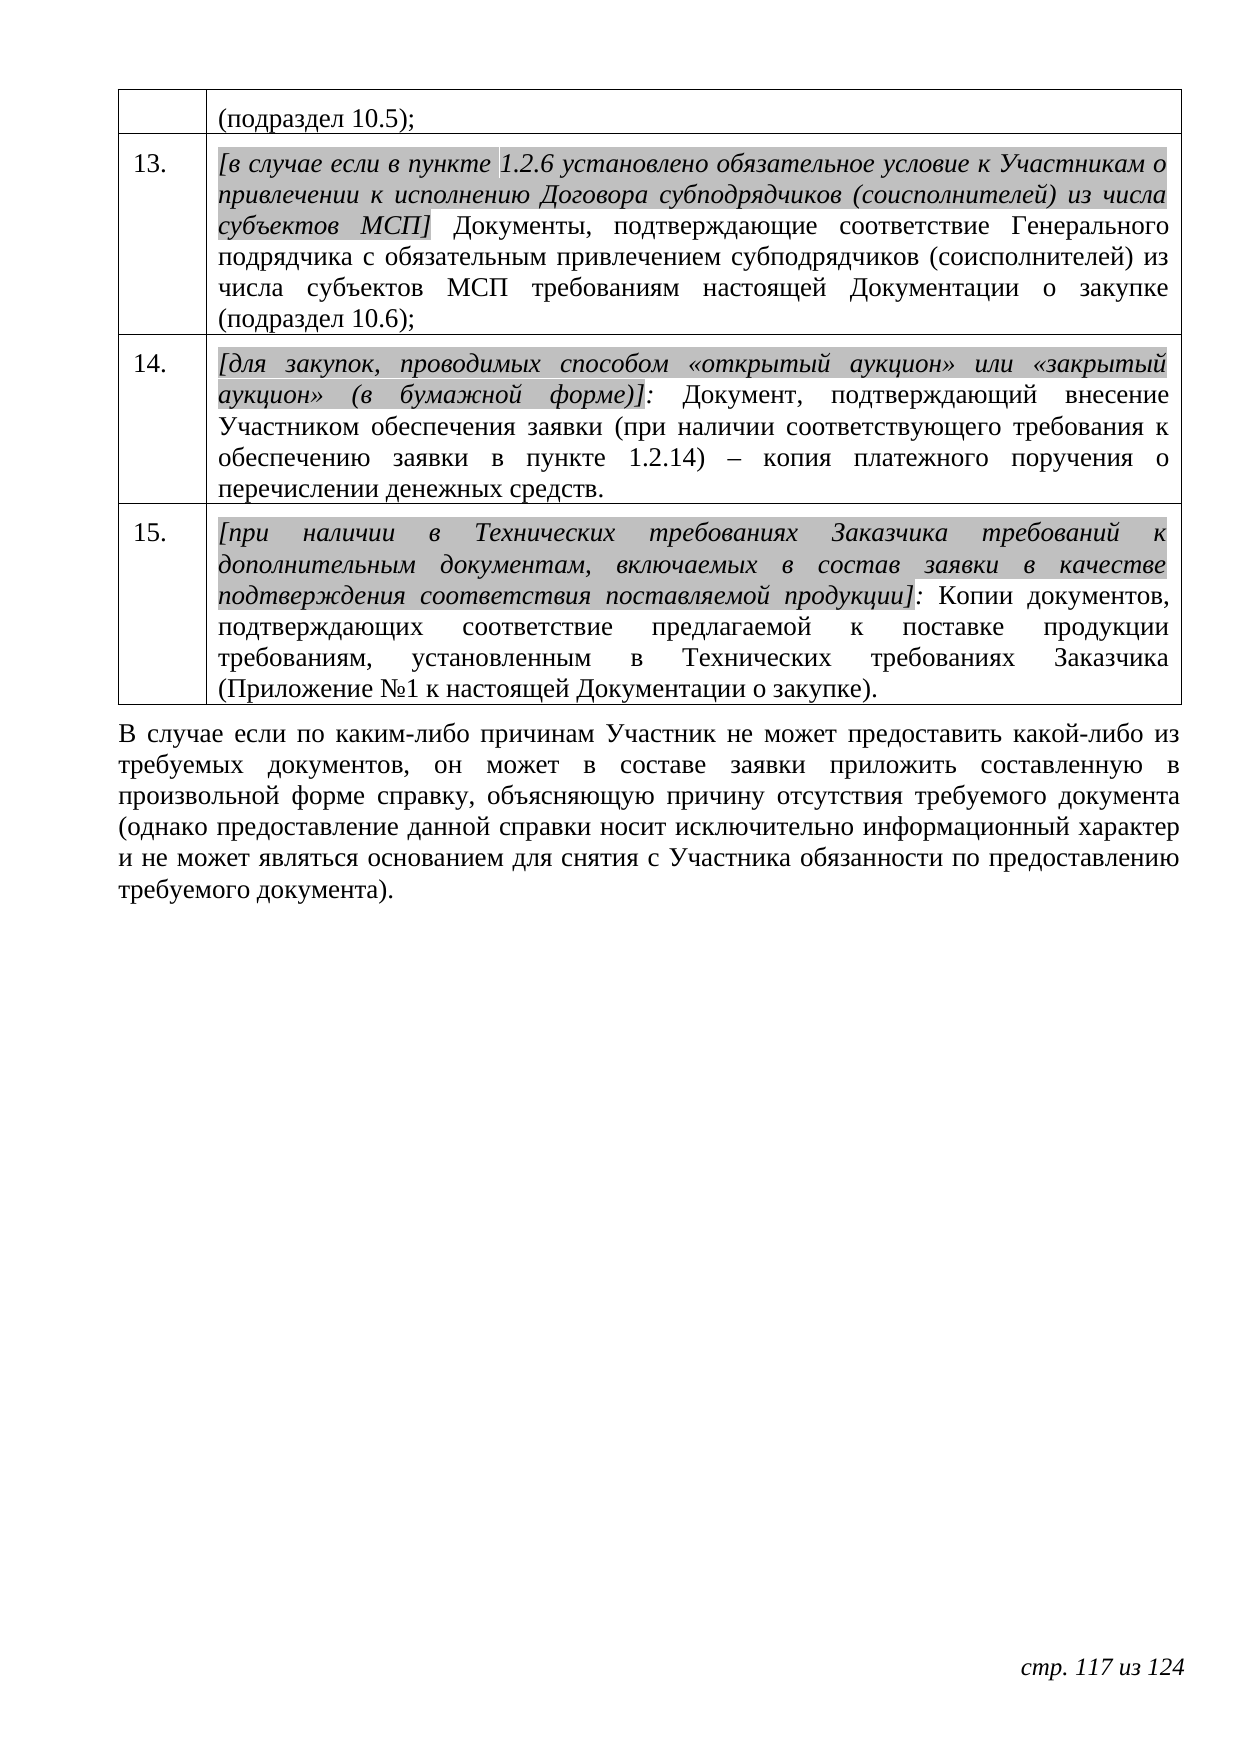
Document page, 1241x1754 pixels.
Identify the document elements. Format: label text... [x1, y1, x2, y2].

table_cell [119, 504, 206, 703]
table_cell [119, 134, 206, 334]
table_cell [207, 90, 1181, 133]
table_cell [для закупок, проводимых способом «открытый аукцион» или «закрытый аукцион» (в бумажной форме)]: Документ, подтверждающий внесение Участником обеспечения заявки (при наличии соответствующего требования к обеспечению заявки в пункте 1.2.14) – копия платежного поручения о перечислении денежных средств. [207, 335, 1181, 503]
table_cell [в случае если в пункте 1.2.6 установлено обязательное условие к Участникам о привлечении к исполнению Договора субподрядчиков (соисполнителей) из числа субъектов МСП] Документы, подтверждающие соответствие Генерального подрядчика с обязательным привлечением субподрядчиков (соисполнителей) из числа субъектов МСП требованиям настоящей Документации о закупке (подраздел 10.6); [207, 134, 1181, 334]
table_cell [119, 335, 206, 503]
table_cell [119, 90, 206, 133]
table_cell [при наличии в Технических требованиях Заказчика требований к дополнительным документам, включаемых в состав заявки в качестве подтверждения соответствия поставляемой продукции]: Копии документов, подтверждающих соответствие предлагаемой к поставке продукции требованиям, установленным в Технических требованиях Заказчика (Приложение №1 к настоящей Документации о закупке). [207, 504, 1181, 703]
list В случае если по каким-либо причинам Участник не может предоставить какой-либо из требуемых документов, он может в составе заявки приложить составленную в произвольной форме справку, объясняющую причину отсутствия требуемого документа (однако предоставление данной справки носит исключительно информационный характер и не может являться основанием для снятия с Участника обязанности по предоставлению требуемого документа). [118, 717, 1181, 904]
